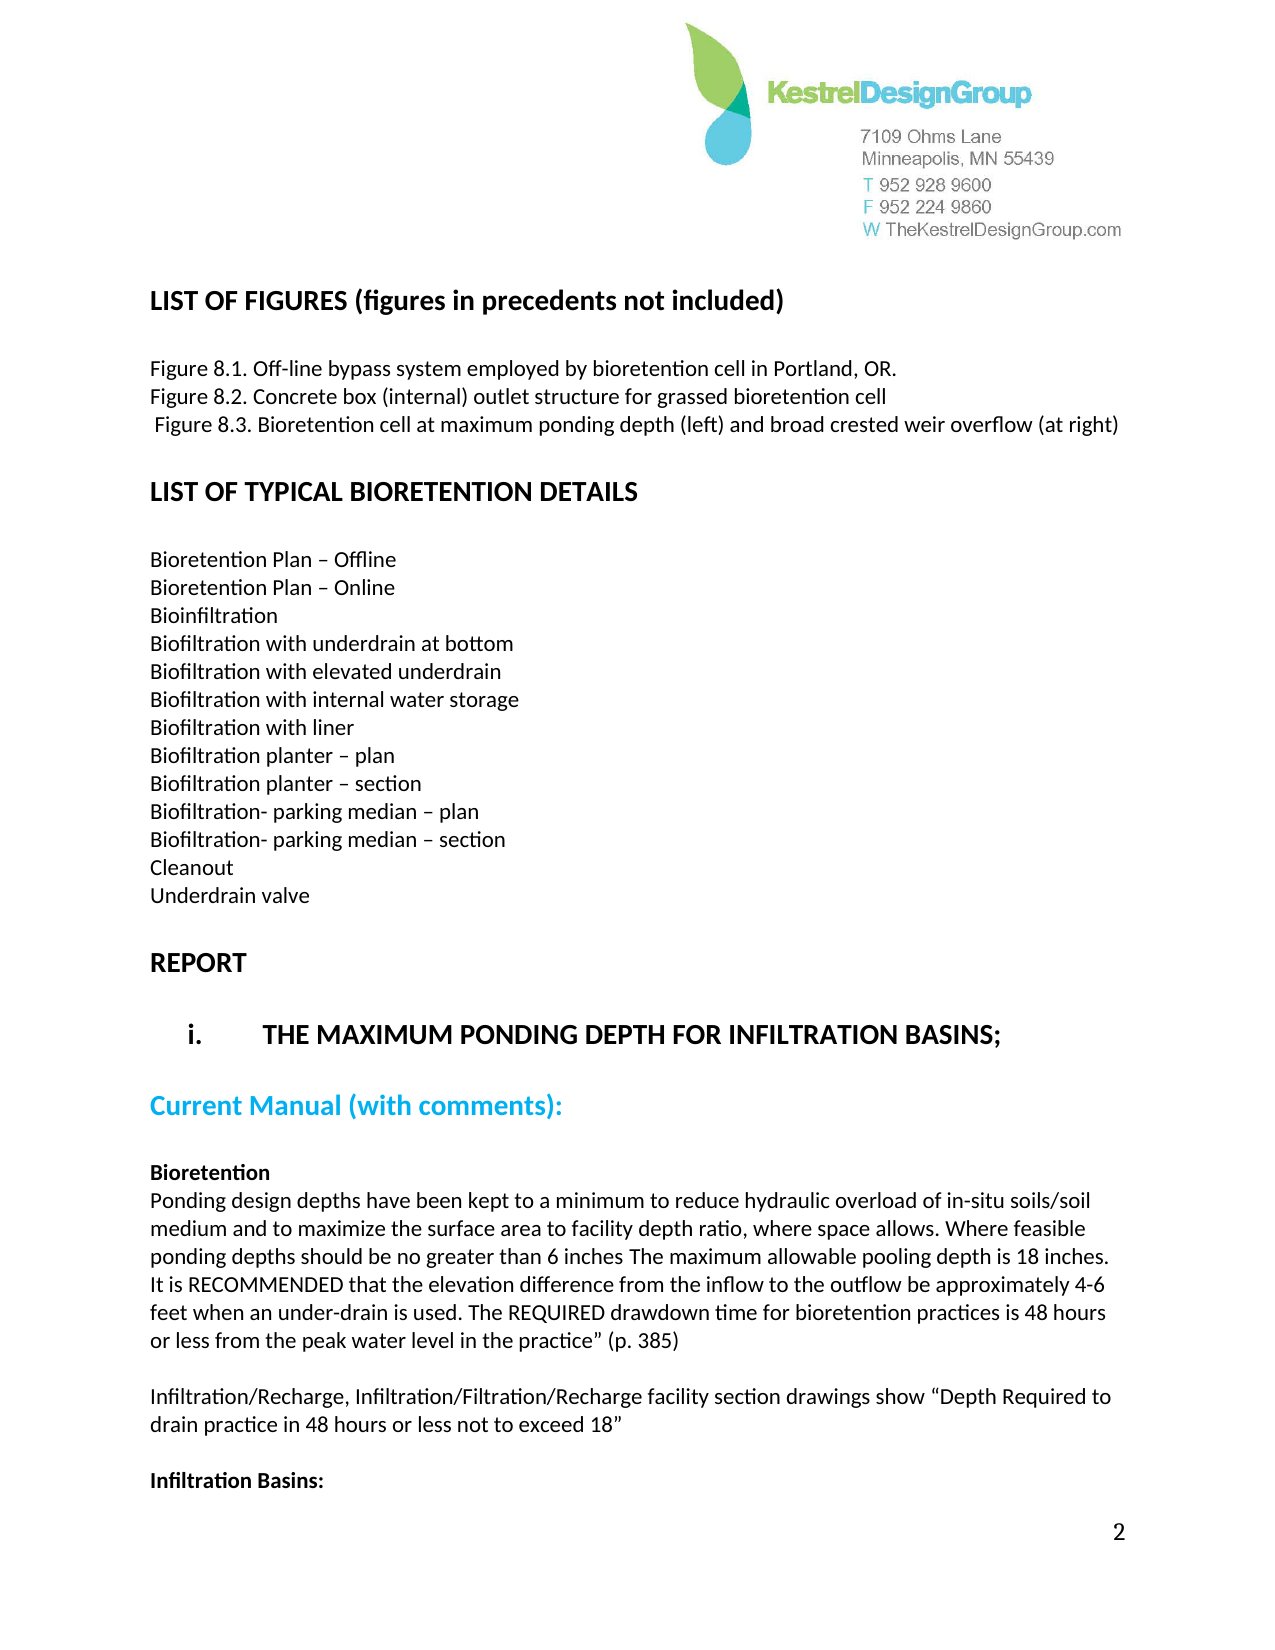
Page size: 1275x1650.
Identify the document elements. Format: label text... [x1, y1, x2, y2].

picture [677, 15, 1130, 246]
text Infiltration/Recharge, Infiltration/Filtration/Recharge facility section drawings show “Depth Required to drain practice in 48 hours or less not to exceed 18” [150, 1382, 1125, 1438]
text Underdrain valve [150, 881, 1125, 909]
text Biofiltration with underdrain at bottom [150, 629, 1125, 657]
text Biofiltration planter – plan [150, 741, 1125, 769]
text Biofiltration with liner [150, 713, 1125, 741]
text Figure 8.2. Concrete box (internal) outlet structure for grassed bioretention cell [150, 382, 1125, 410]
text Biofiltration with elevated underdrain [150, 657, 1125, 685]
text Biofiltration- parking median – section [150, 825, 1125, 853]
text Ponding design depths have been kept to a minimum to reduce hydraulic overload of in-situ soils/soil medium and to maximize the surface area to facility depth ratio, where space allows. Where feasible ponding depths should be no greater than 6 inches The maximum allowable pooling depth is 18 inches. It is RECOMMENDED that the elevation difference from the inflow to the outflow be approximately 4-6 feet when an under-drain is used. The REQUIRED drawdown time for bioretention practices is 48 hours or less from the peak water level in the practice” (p. 385) [150, 1186, 1125, 1354]
text LIST OF TYPICAL BIORETENTION DETAILS [150, 473, 1125, 509]
text Bioretention Plan – Online [150, 573, 1125, 601]
text Biofiltration planter – section [150, 769, 1125, 797]
text Bioretention [150, 1158, 1125, 1186]
list Current Manual (with comments): [150, 1087, 1125, 1123]
text Figure 8.1. Off-line bypass system employed by bioretention cell in Portland, OR. [150, 354, 1125, 382]
text Cleanout [150, 853, 1125, 881]
text LIST OF FIGURES (figures in precedents not included) [150, 282, 1125, 318]
text REPORT [150, 944, 1125, 980]
text Figure 8.3. Bioretention cell at maximum ponding depth (left) and broad crested weir overflow (at right) [150, 410, 1125, 438]
text Bioretention Plan – Offline [150, 545, 1125, 573]
text Infiltration Basins: [150, 1467, 1125, 1494]
text Biofiltration with internal water storage [150, 685, 1125, 713]
list THE MAXIMUM PONDING DEPTH FOR INFILTRATION BASINS; [187, 1016, 1125, 1051]
text Bioinfiltration [150, 601, 1125, 629]
text Biofiltration- parking median – plan [150, 797, 1125, 825]
